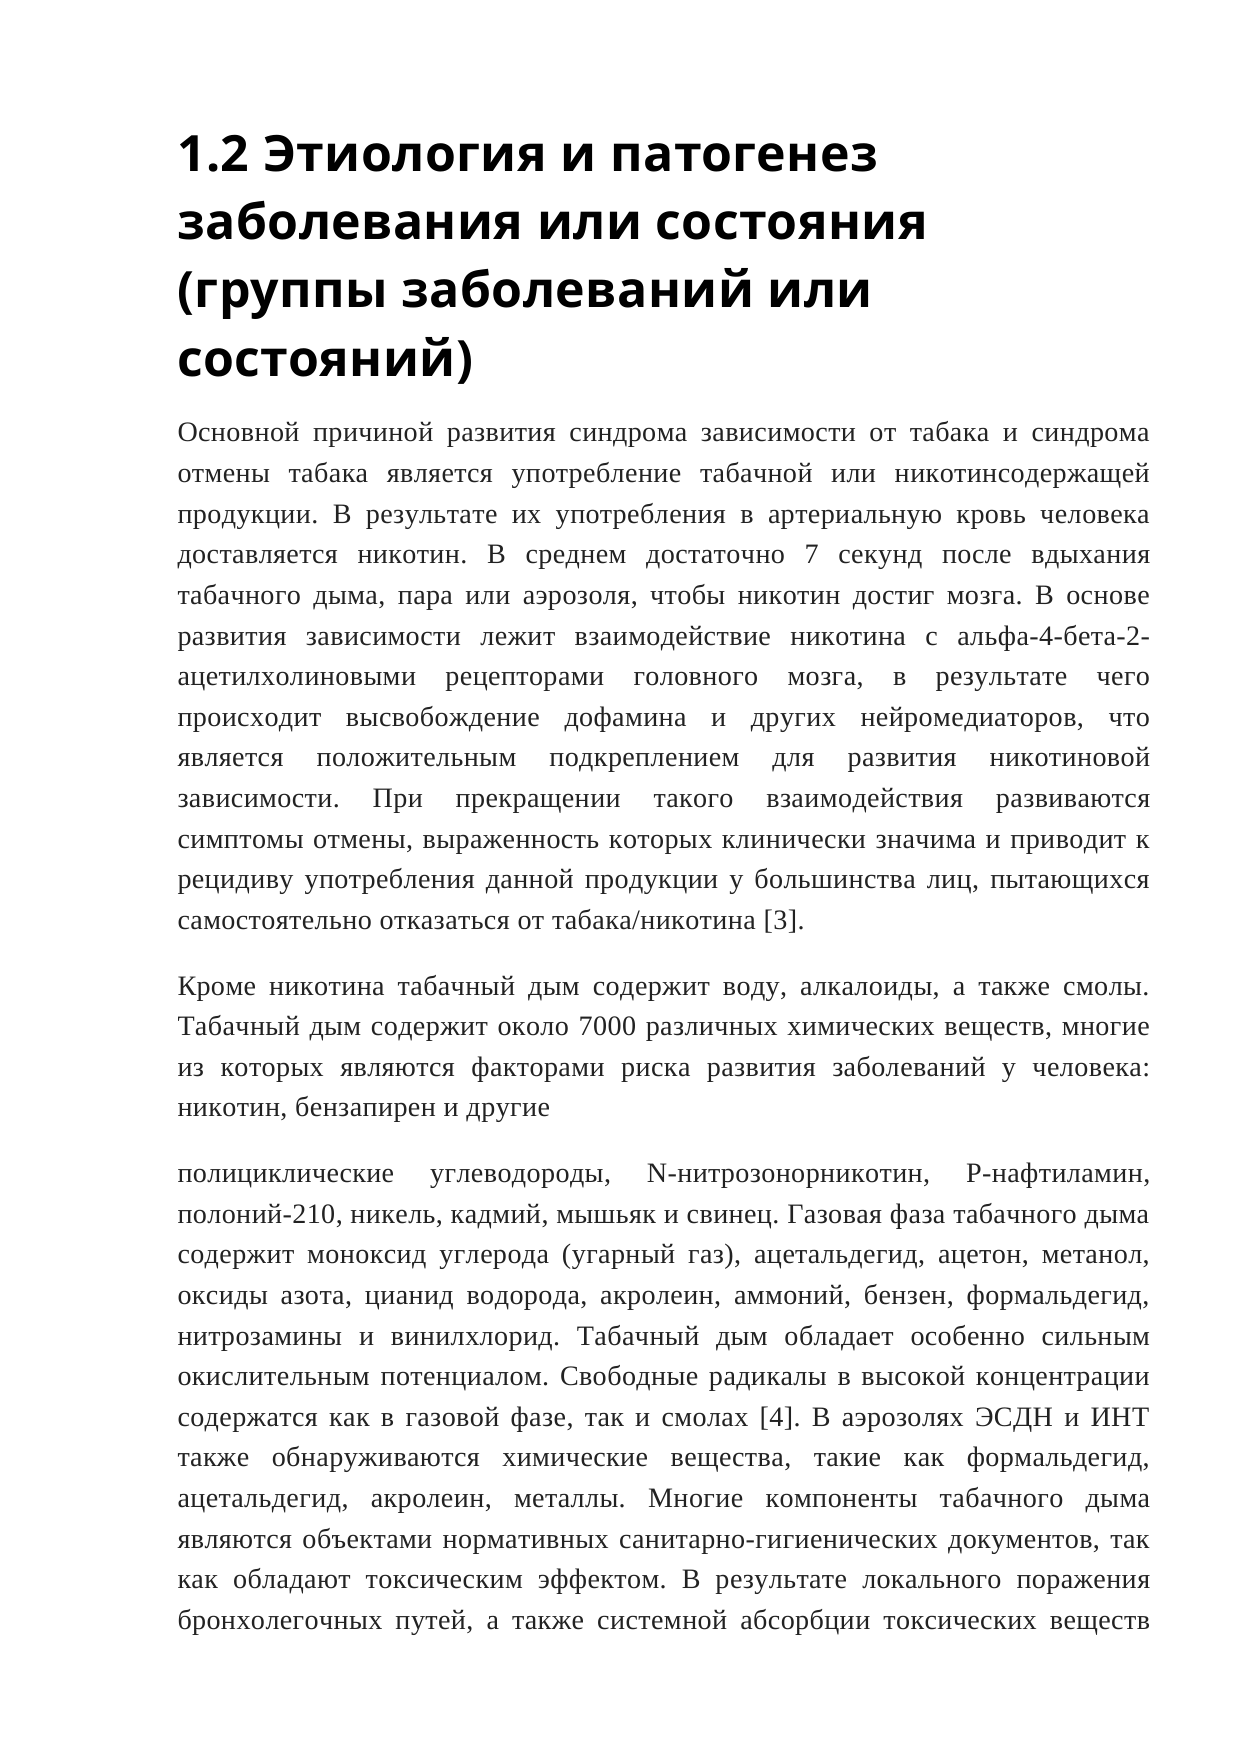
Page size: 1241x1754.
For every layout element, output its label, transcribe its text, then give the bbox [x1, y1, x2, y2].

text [177, 1148, 1152, 1635]
text Основной причиной развития синдрома зависимости от табака и синдрома отмены табака является употребление табачной или никотинсодержащей продукции. В результате их употребления в артериальную кровь человека доставляется никотин. В среднем достаточно 7 секунд после вдыхания табачного дыма, пара или аэрозоля, чтобы никотин достиг мозга. В основе развития зависимости лежит взаимодействие никотина с альфа-4-бета-2- ацетилхолиновыми рецепторами головного мозга, в результате чего происходит высвобождение дофамина и других нейромедиаторов, что является положительным подкреплением для развития никотиновой зависимости. При прекращении такого взаимодействия развиваются симптомы отмены, выраженность которых клинически значима и приводит к рецидиву употребления данной продукции у большинства лиц, пытающихся самостоятельно отказаться от табака/никотина [3]. [177, 407, 1152, 935]
text 1.2 Этиология и патогенез заболевания или состояния (группы заболеваний или состояний) [177, 118, 1152, 391]
text Кроме никотина табачный дым содержит воду, алкалоиды, а также смолы. Табачный дым содержит около 7000 различных химических веществ, многие из которых являются факторами риска развития заболеваний у человека: никотин, бензапирен и другие [177, 960, 1152, 1123]
